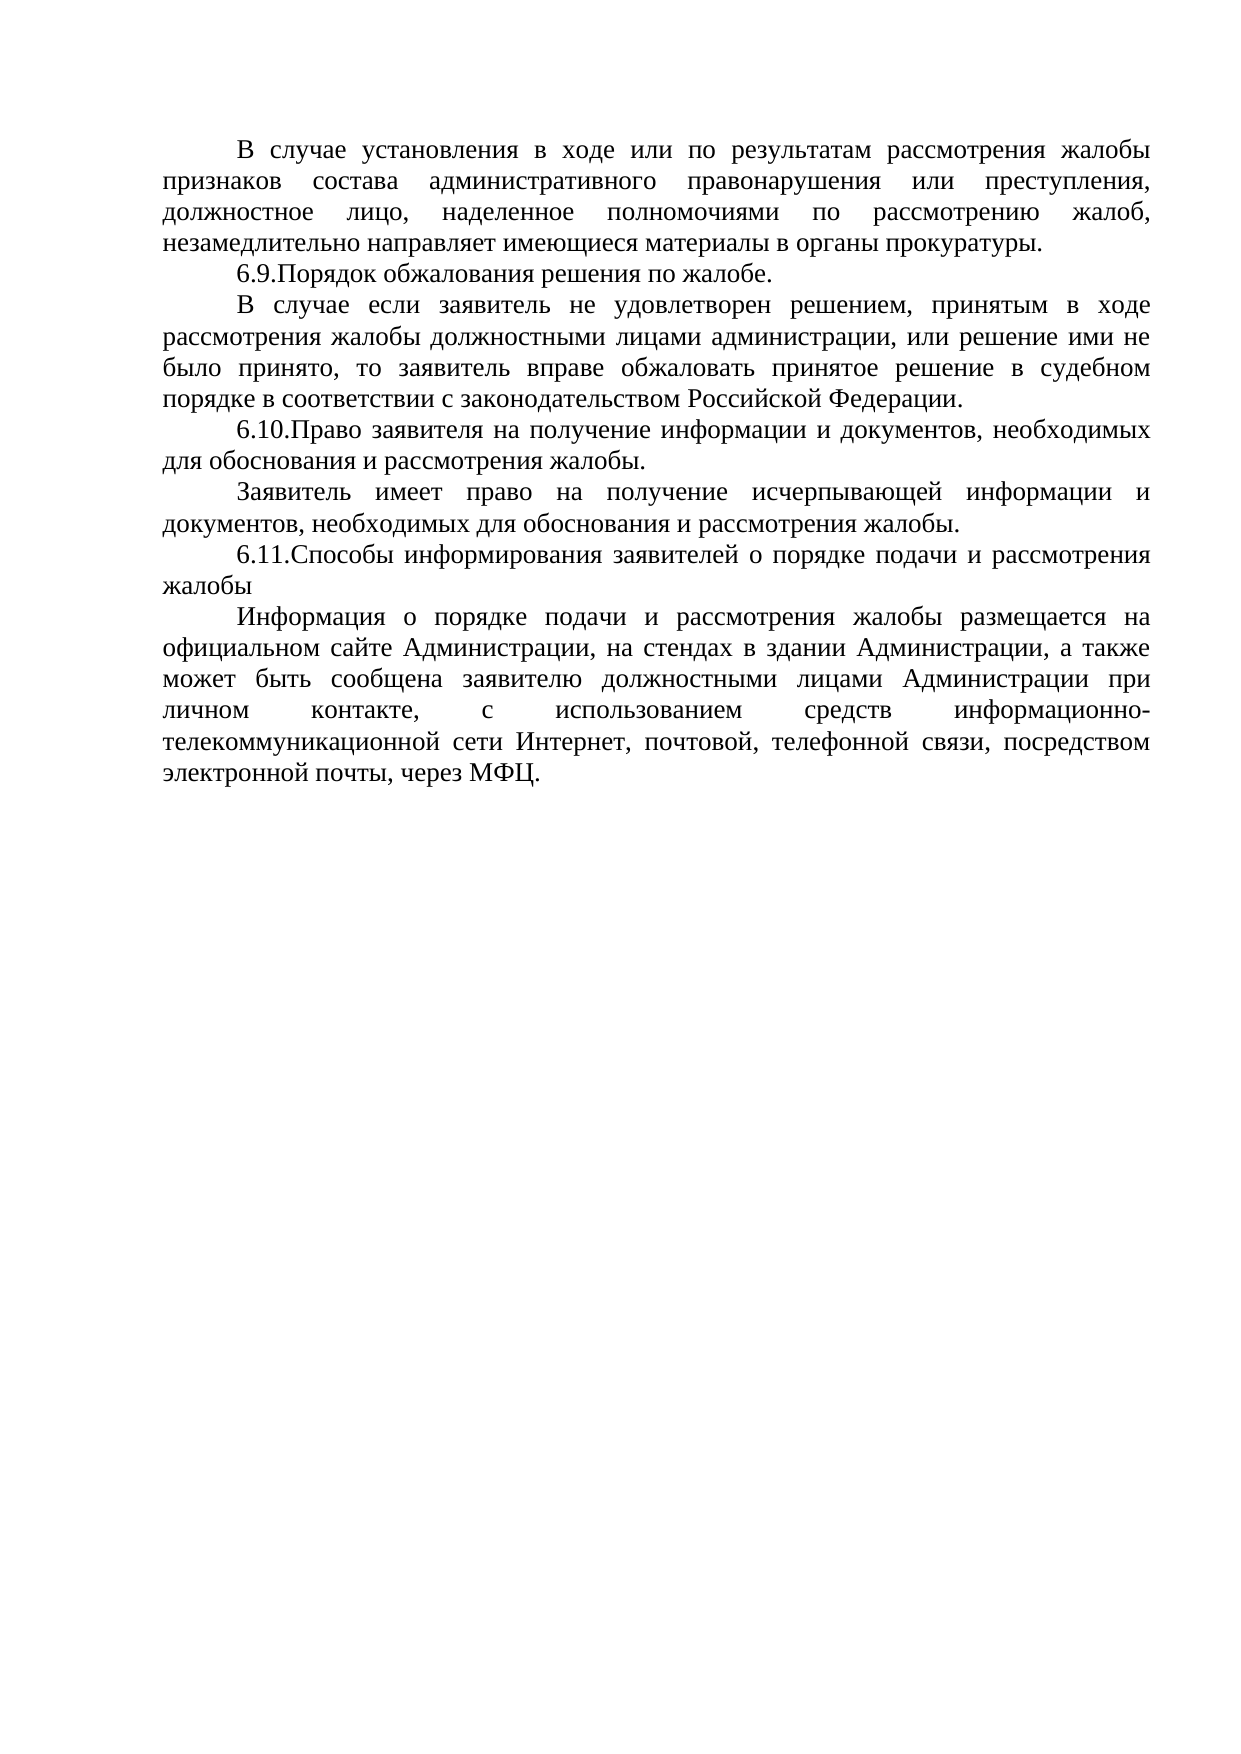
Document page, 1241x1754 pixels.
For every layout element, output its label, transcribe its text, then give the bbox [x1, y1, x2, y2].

text 6.11.Способы информирования заявителей о порядке подачи и рассмотрения жалобы [162, 538, 1152, 600]
text Заявитель имеет право на получение исчерпывающей информации и документов, необходимых для обоснования и рассмотрения жалобы. [162, 476, 1152, 538]
text В случае установления в ходе или по результатам рассмотрения жалобы признаков состава административного правонарушения или преступления, должностное лицо, наделенное полномочиями по рассмотрению жалоб, незамедлительно направляет имеющиеся материалы в органы прокуратуры. [162, 133, 1152, 257]
text В случае если заявитель не удовлетворен решением, принятым в ходе рассмотрения жалобы должностными лицами администрации, или решение ими не было принято, то заявитель вправе обжаловать принятое решение в судебном порядке в соответствии с законодательством Российской Федерации. [162, 289, 1152, 413]
text 6.10.Право заявителя на получение информации и документов, необходимых для обоснования и рассмотрения жалобы. [162, 413, 1152, 476]
text 6.9.Порядок обжалования решения по жалобе. [162, 257, 1152, 289]
text Информация о порядке подачи и рассмотрения жалобы размещается на официальном сайте Администрации, на стендах в здании Администрации, а также может быть сообщена заявителю должностными лицами Администрации при личном контакте, с использованием средств информационно-телекоммуникационной сети Интернет, почтовой, телефонной связи, посредством электронной почты, через МФЦ. [162, 600, 1152, 787]
